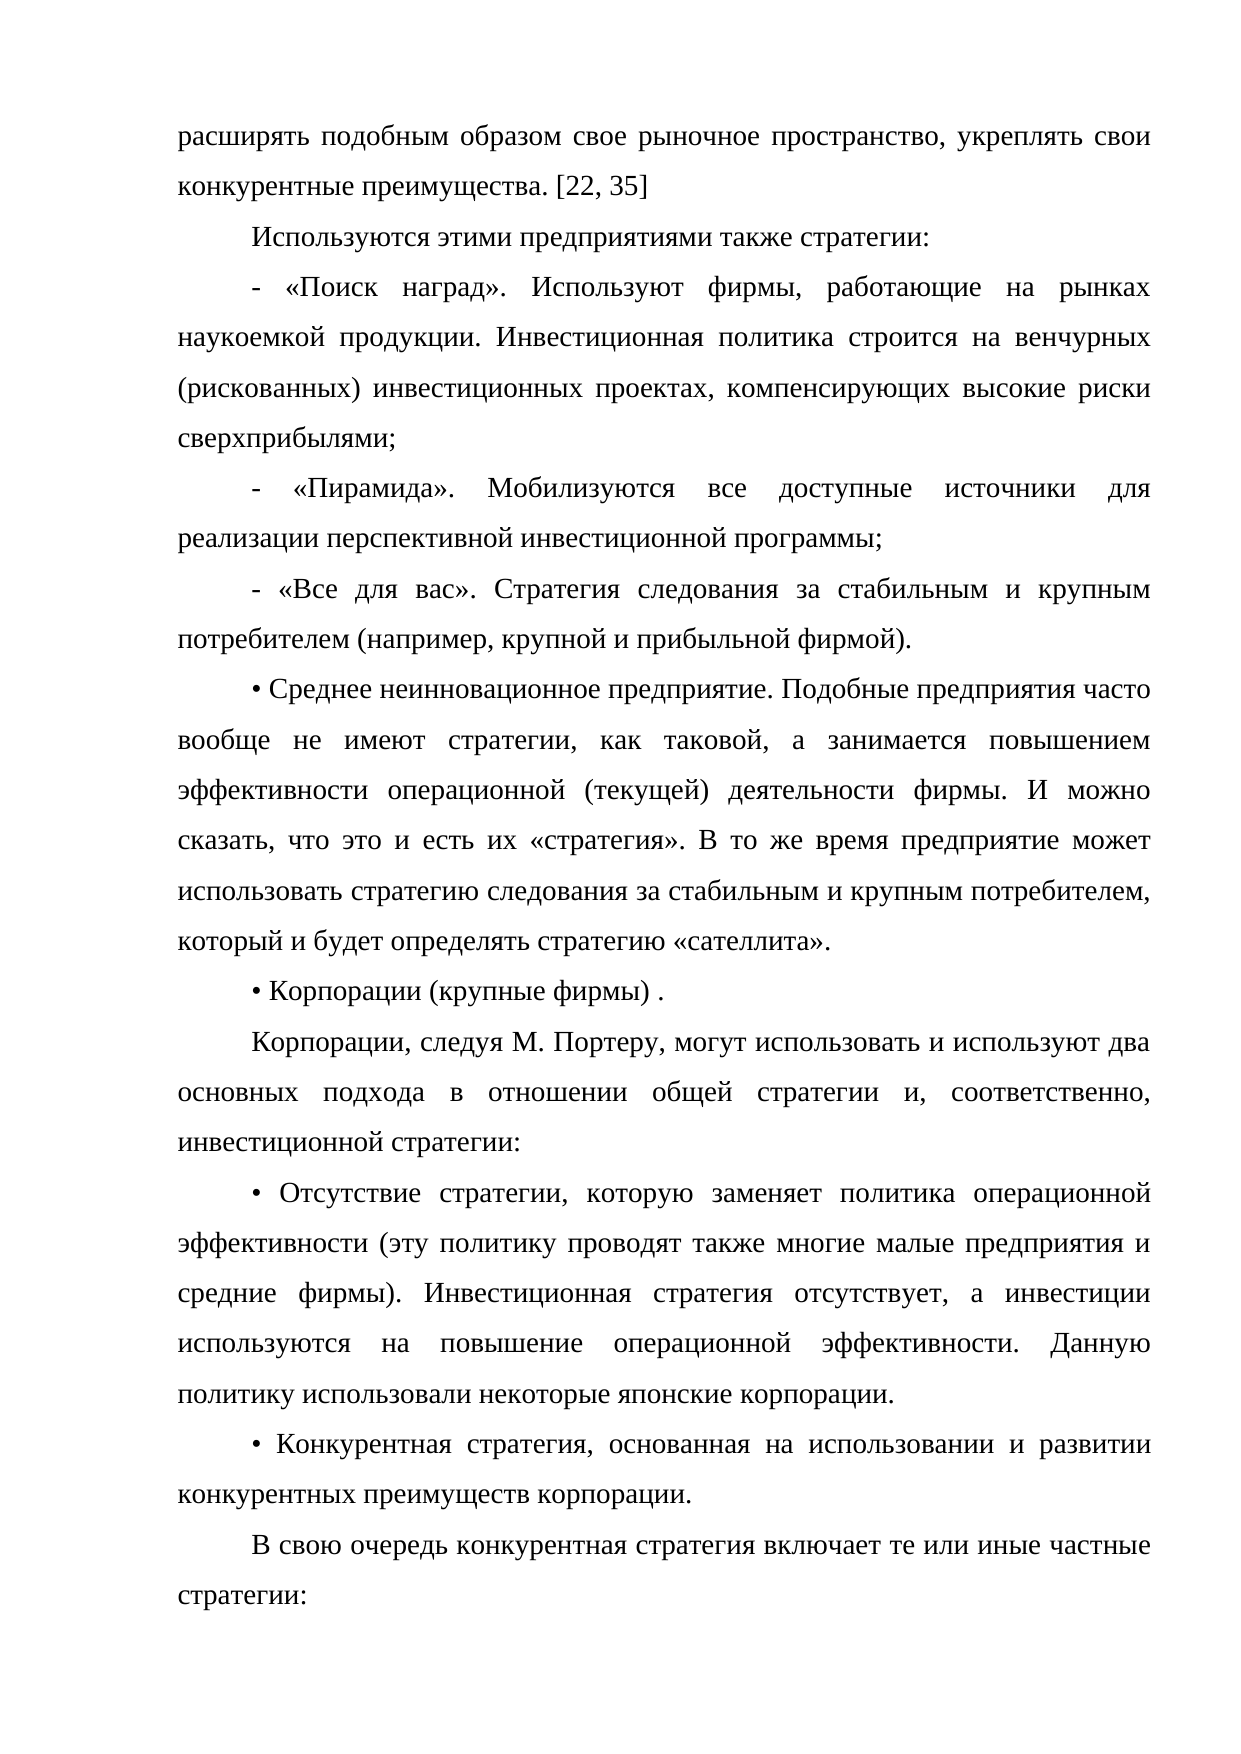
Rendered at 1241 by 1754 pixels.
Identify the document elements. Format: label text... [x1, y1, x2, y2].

text - «Поиск наград». Используют фирмы, работающие на рынках наукоемкой продукции. Инвестиционная политика строится на венчурных (рискованных) инвестиционных проектах, компенсирующих высокие риски сверхприбылями; [177, 269, 1152, 453]
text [177, 118, 1152, 202]
text Используются этими предприятиями также стратегии: [177, 219, 1152, 252]
text - «Пирамида». Мобилизуются все доступные источники для реализации перспективной инвестиционной программы; [177, 470, 1152, 554]
text • Конкурентная стратегия, основанная на использовании и развитии конкурентных преимуществ корпорации. [177, 1426, 1152, 1510]
text - «Все для вас». Стратегия следования за стабильным и крупным потребителем (например, крупной и прибыльной фирмой). [177, 571, 1152, 655]
text В свою очередь конкурентная стратегия включает те или иные частные стратегии: [177, 1527, 1152, 1611]
text • Отсутствие стратегии, которую заменяет политика операционной эффективности (эту политику проводят также многие малые предприятия и средние фирмы). Инвестиционная стратегия отсутствует, а инвестиции используются на повышение операционной эффективности. Данную политику использовали некоторые японские корпорации. [177, 1175, 1152, 1409]
text • Среднее неинновационное предприятие. Подобные предприятия часто вообще не имеют стратегии, как таковой, а занимается повышением эффективности операционной (текущей) деятельности фирмы. И можно сказать, что это и есть их «стратегия». В то же время предприятие может использовать стратегию следования за стабильным и крупным потребителем, который и будет определять стратегию «сателлита». [177, 672, 1152, 957]
text • Корпорации (крупные фирмы) . [177, 973, 1152, 1007]
text Корпорации, следуя М. Портеру, могут использовать и используют два основных подхода в отношении общей стратегии и, соответственно, инвестиционной стратегии: [177, 1024, 1152, 1158]
